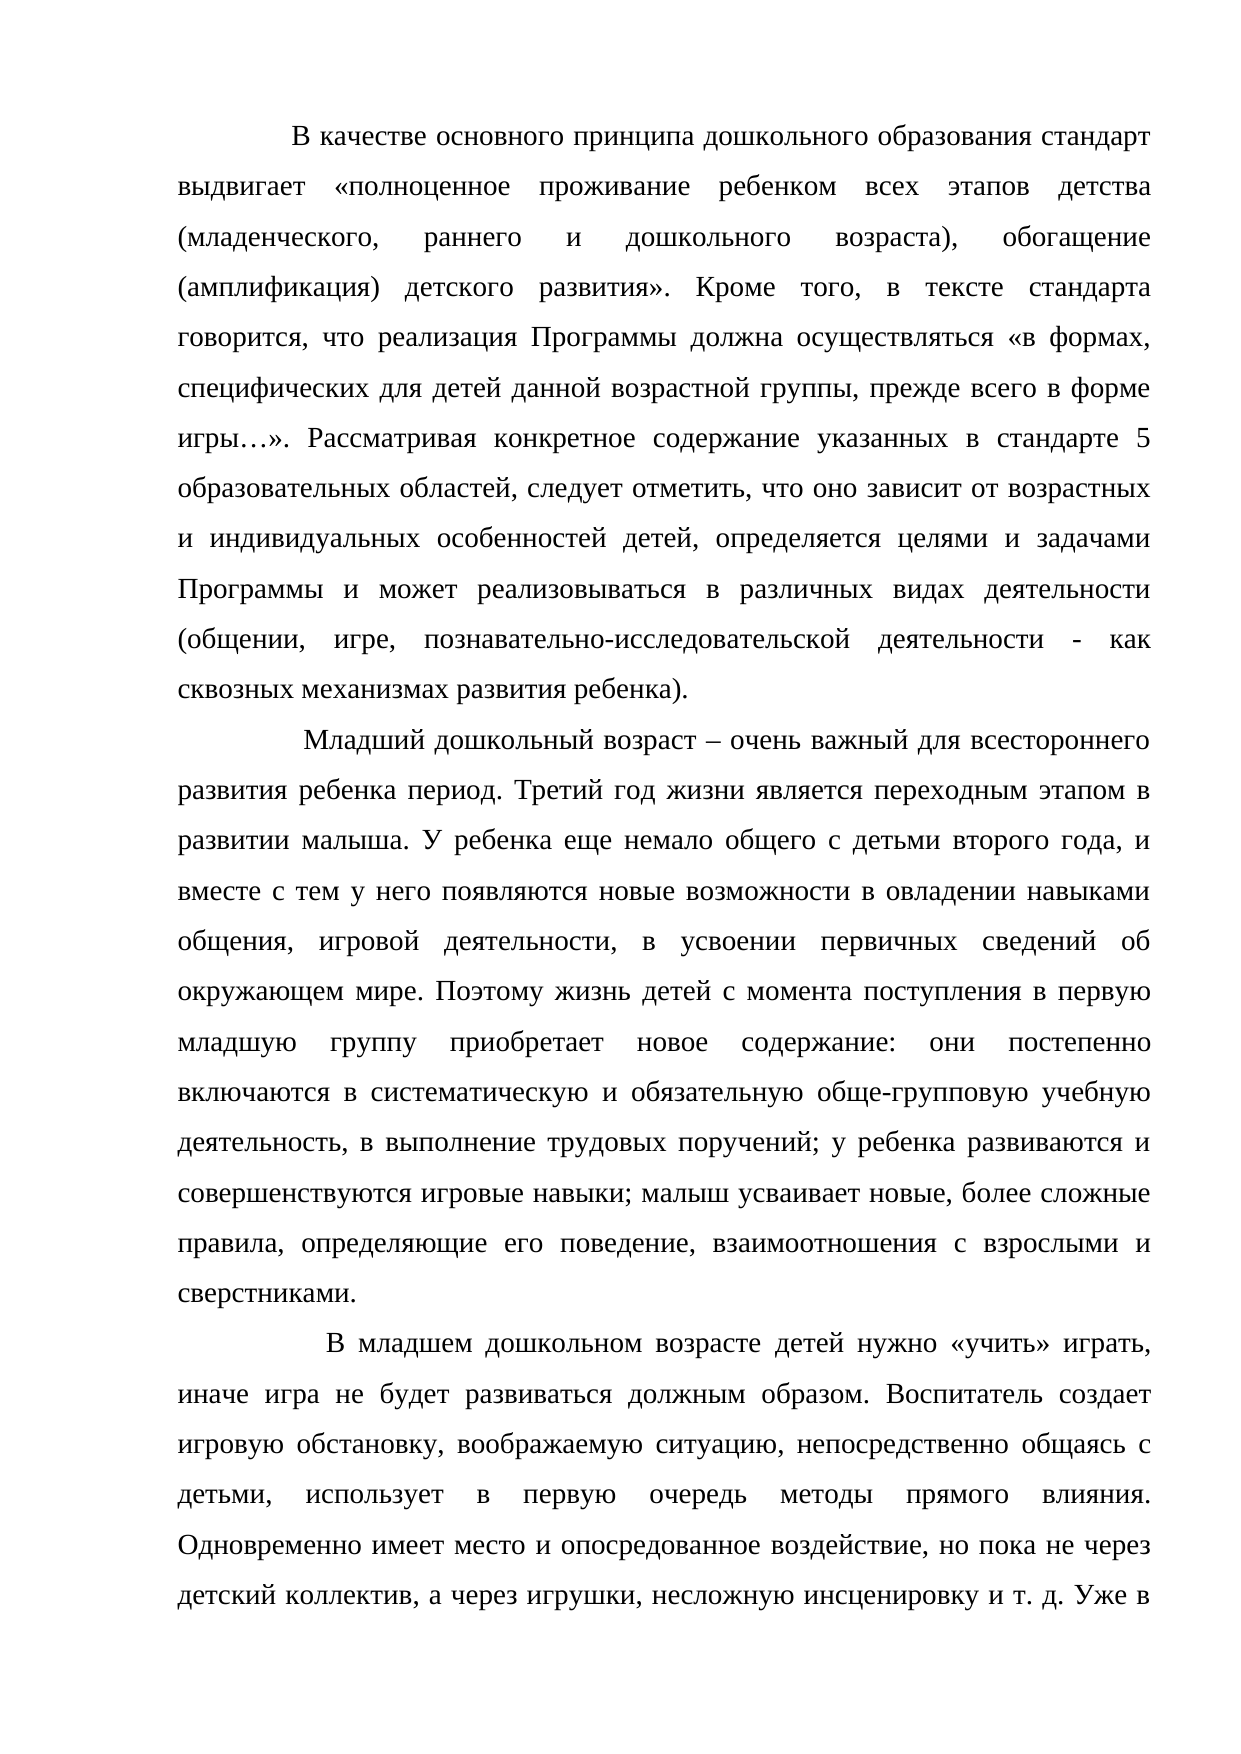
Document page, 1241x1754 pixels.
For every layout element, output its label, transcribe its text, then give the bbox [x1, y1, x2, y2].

text Младший дошкольный возраст – очень важный для всестороннего развития ребенка период. Третий год жизни является переходным этапом в развитии малыша. У ребенка еще немало общего с детьми второго года, и вместе с тем у него появляются новые возможности в овладении навыками общения, игровой деятельности, в усвоении первичных сведений об окружающем мире. Поэтому жизнь детей с момента поступления в первую младшую группу приобретает новое содержание: они постепенно включаются в систематическую и обязательную обще-групповую учебную деятельность, в выполнение трудовых поручений; у ребенка развиваются и совершенствуются игровые навыки; малыш усваивает новые, более сложные правила, определяющие его поведение, взаимоотношения с взрослыми и сверстниками. [177, 722, 1152, 1309]
text В качестве основного принципа дошкольного образования стандарт выдвигает «полноценное проживание ребенком всех этапов детства (младенческого, раннего и дошкольного возраста), обогащение (амплификация) детского развития». Кроме того, в тексте стандарта говорится, что реализация Программы должна осуществляться «в формах, специфических для детей данной возрастной группы, прежде всего в форме игры…». Рассматривая конкретное содержание указанных в стандарте 5 образовательных областей, следует отметить, что оно зависит от возрастных и индивидуальных особенностей детей, определяется целями и задачами Программы и может реализовываться в различных видах деятельности (общении, игре, познавательно-исследовательской деятельности - как сквозных механизмах развития ребенка). [177, 118, 1152, 705]
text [177, 1326, 1152, 1611]
